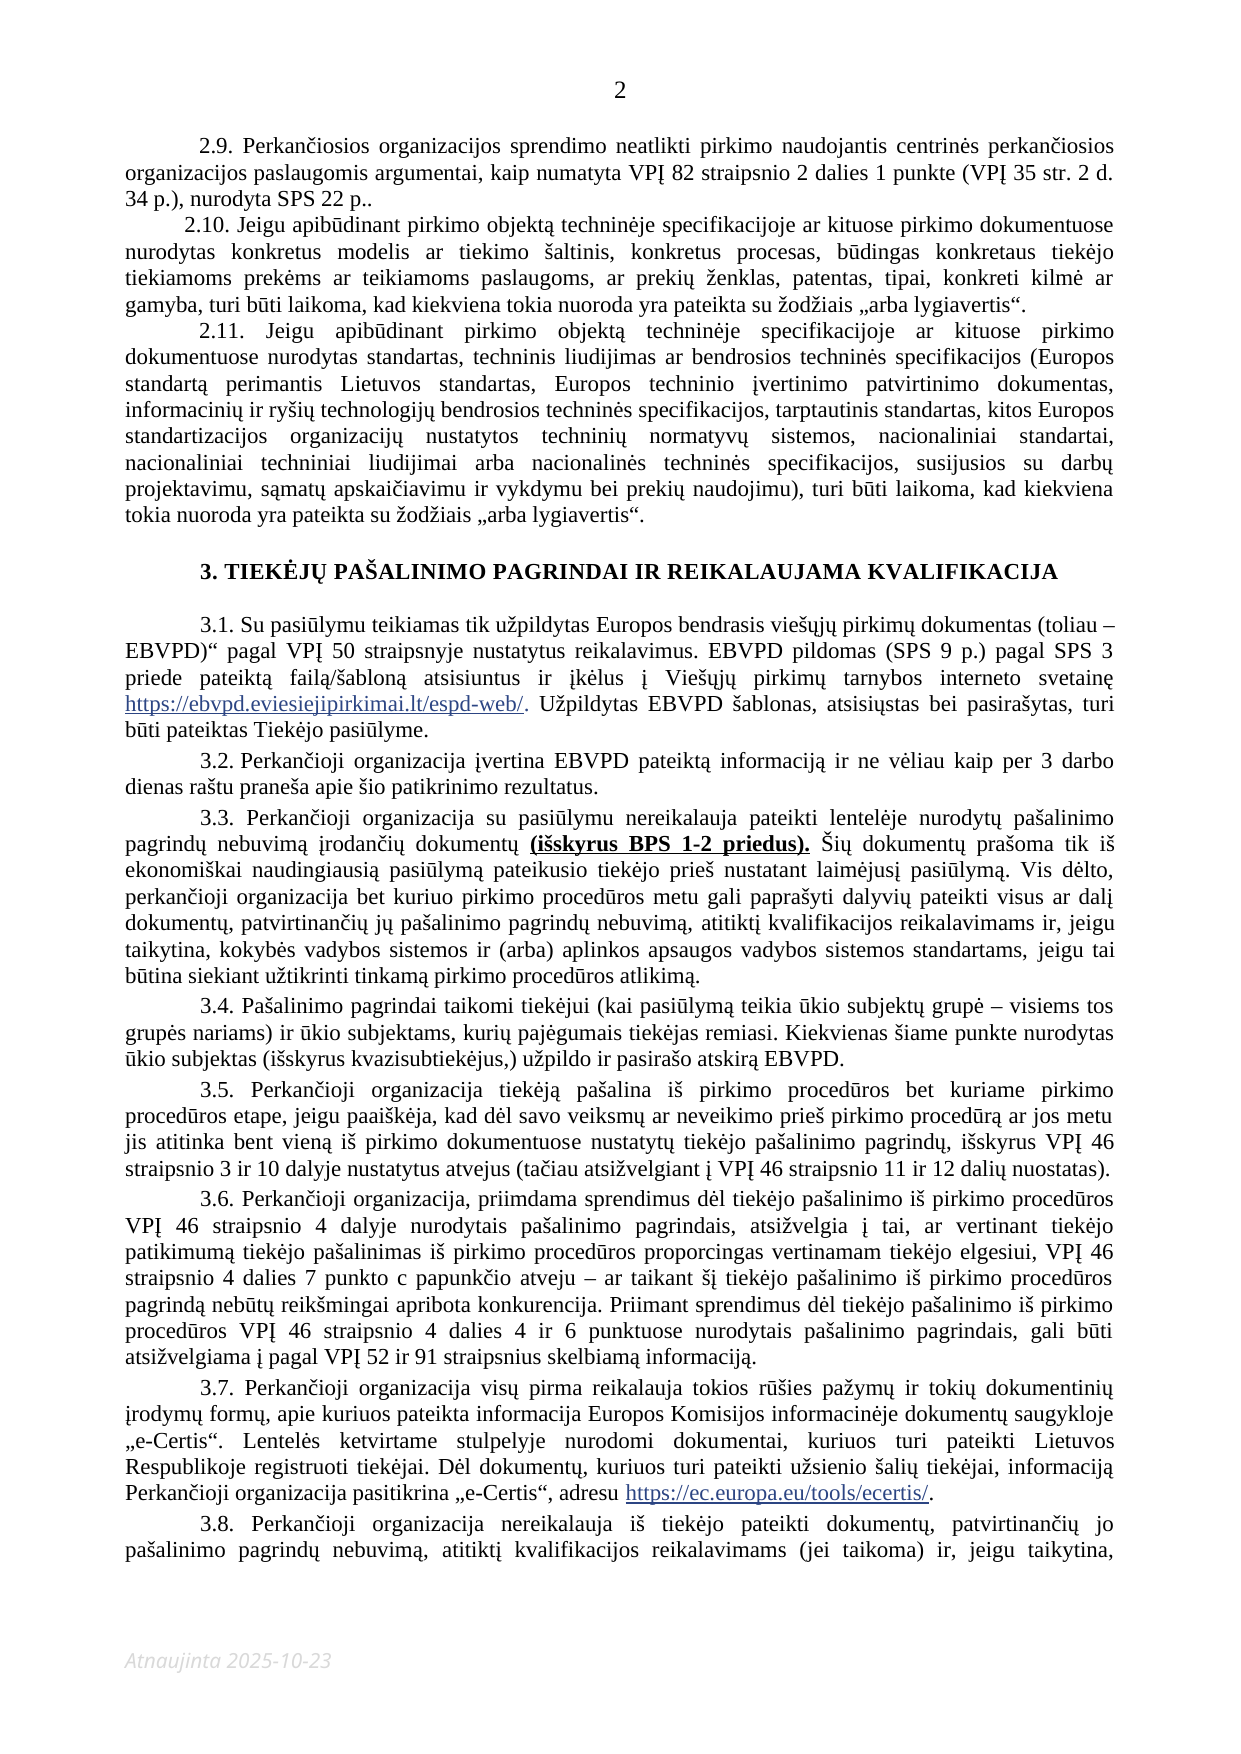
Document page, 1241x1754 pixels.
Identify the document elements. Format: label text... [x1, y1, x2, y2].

text 3.2. Perkančioji organizacija įvertina EBVPD pateiktą informaciją ir ne vėliau kaip per 3 darbo dienas raštu praneša apie šio patikrinimo rezultatus. [125, 747, 1115, 800]
text 3.1. Su pasiūlymu teikiamas tik užpildytas Europos bendrasis viešųjų pirkimų dokumentas (toliau – EBVPD)“ pagal VPĮ 50 straipsnyje nustatytus reikalavimus. EBVPD pildomas (SPS 9 p.) pagal SPS 3 priede pateiktą failą/šabloną atsisiuntus ir įkėlus į Viešųjų pirkimų tarnybos interneto svetainę https://ebvpd.eviesiejipirkimai.lt/espd-web/. Užpildytas EBVPD šablonas, atsisiųstas bei pasirašytas, turi būti pateiktas Tiekėjo pasiūlyme. [125, 611, 1115, 743]
text 3.3. Perkančioji organizacija su pasiūlymu nereikalauja pateikti lentelėje nurodytų pašalinimo pagrindų nebuvimą įrodančių dokumentų (išskyrus BPS 1-2 priedus). Šių dokumentų prašoma tik iš ekonomiškai naudingiausią pasiūlymą pateikusio tiekėjo prieš nustatant laimėjusį pasiūlymą. Vis dėlto, perkančioji organizacija bet kuriuo pirkimo procedūros metu gali paprašyti dalyvių pateikti visus ar dalį dokumentų, patvirtinančių jų pašalinimo pagrindų nebuvimą, atitiktį kvalifikacijos reikalavimams ir, jeigu taikytina, kokybės vadybos sistemos ir (arba) aplinkos apsaugos vadybos sistemos standartams, jeigu tai būtina siekiant užtikrinti tinkamą pirkimo procedūros atlikimą. [125, 804, 1115, 988]
text 3.4. Pašalinimo pagrindai taikomi tiekėjui (kai pasiūlymą teikia ūkio subjektų grupė – visiems tos grupės nariams) ir ūkio subjektams, kurių pajėgumais tiekėjas remiasi. Kiekvienas šiame punkte nurodytas ūkio subjektas (išskyrus kvazisubtiekėjus,) užpildo ir pasirašo atskirą EBVPD. [125, 992, 1115, 1072]
text 2.10. Jeigu apibūdinant pirkimo objektą techninėje specifikacijoje ar kituose pirkimo dokumentuose nurodytas konkretus modelis ar tiekimo šaltinis, konkretus procesas, būdingas konkretaus tiekėjo tiekiamoms prekėms ar teikiamoms paslaugoms, ar prekių ženklas, patentas, tipai, konkreti kilmė ar gamyba, turi būti laikoma, kad kiekviena tokia nuoroda yra pateikta su žodžiais „arba lygiavertis“. [125, 212, 1115, 317]
text 3.7. Perkančioji organizacija visų pirma reikalauja tokios rūšies pažymų ir tokių dokumentinių įrodymų formų, apie kuriuos pateikta informacija Europos Komisijos informacinėje dokumentų saugykloje „e-Certis“. Lentelės ketvirtame stulpelyje nurodomi dokumentai, kuriuos turi pateikti Lietuvos Respublikoje registruoti tiekėjai. Dėl dokumentų, kuriuos turi pateikti užsienio šalių tiekėjai, informaciją Perkančioji organizacija pasitikrina „e-Certis“, adresu https://ec.europa.eu/tools/ecertis/. [125, 1374, 1115, 1506]
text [125, 1510, 1115, 1563]
subtitle 3. TIEKĖJŲ PAŠALINIMO PAGRINDAI IR REIKALAUJAMA KVALIFIKACIJA [125, 558, 1115, 585]
text 2.11. Jeigu apibūdinant pirkimo objektą techninėje specifikacijoje ar kituose pirkimo dokumentuose nurodytas standartas, techninis liudijimas ar bendrosios techninės specifikacijos (Europos standartą perimantis Lietuvos standartas, Europos techninio įvertinimo patvirtinimo dokumentas, informacinių ir ryšių technologijų bendrosios techninės specifikacijos, tarptautinis standartas, kitos Europos standartizacijos organizacijų nustatytos techninių normatyvų sistemos, nacionaliniai standartai, nacionaliniai techniniai liudijimai arba nacionalinės techninės specifikacijos, susijusios su darbų projektavimu, sąmatų apskaičiavimu ir vykdymu bei prekių naudojimu), turi būti laikoma, kad kiekviena tokia nuoroda yra pateikta su žodžiais „arba lygiavertis“. [125, 317, 1115, 528]
text 3.6. Perkančioji organizacija, priimdama sprendimus dėl tiekėjo pašalinimo iš pirkimo procedūros VPĮ 46 straipsnio 4 dalyje nurodytais pašalinimo pagrindais, atsižvelgia į tai, ar vertinant tiekėjo patikimumą tiekėjo pašalinimas iš pirkimo procedūros proporcingas vertinamam tiekėjo elgesiui, VPĮ 46 straipsnio 4 dalies 7 punkto c papunkčio atveju – ar taikant šį tiekėjo pašalinimo iš pirkimo procedūros pagrindą nebūtų reikšmingai apribota konkurencija. Priimant sprendimus dėl tiekėjo pašalinimo iš pirkimo procedūros VPĮ 46 straipsnio 4 dalies 4 ir 6 punktuose nurodytais pašalinimo pagrindais, gali būti atsižvelgiama į pagal VPĮ 52 ir 91 straipsnius skelbiamą informaciją. [125, 1185, 1115, 1370]
text 2.9. Perkančiosios organizacijos sprendimo neatlikti pirkimo naudojantis centrinės perkančiosios organizacijos paslaugomis argumentai, kaip numatyta VPĮ 82 straipsnio 2 dalies 1 punkte (VPĮ 35 str. 2 d. 34 p.), nurodyta SPS 22 p.. [125, 132, 1115, 212]
text 3.5. Perkančioji organizacija tiekėją pašalina iš pirkimo procedūros bet kuriame pirkimo procedūros etape, jeigu paaiškėja, kad dėl savo veiksmų ar neveikimo prieš pirkimo procedūrą ar jos metu jis atitinka bent vieną iš pirkimo dokumentuose nustatytų tiekėjo pašalinimo pagrindų, išskyrus VPĮ 46 straipsnio 3 ir 10 dalyje nustatytus atvejus (tačiau atsižvelgiant į VPĮ 46 straipsnio 11 ir 12 dalių nuostatas). [125, 1076, 1115, 1181]
